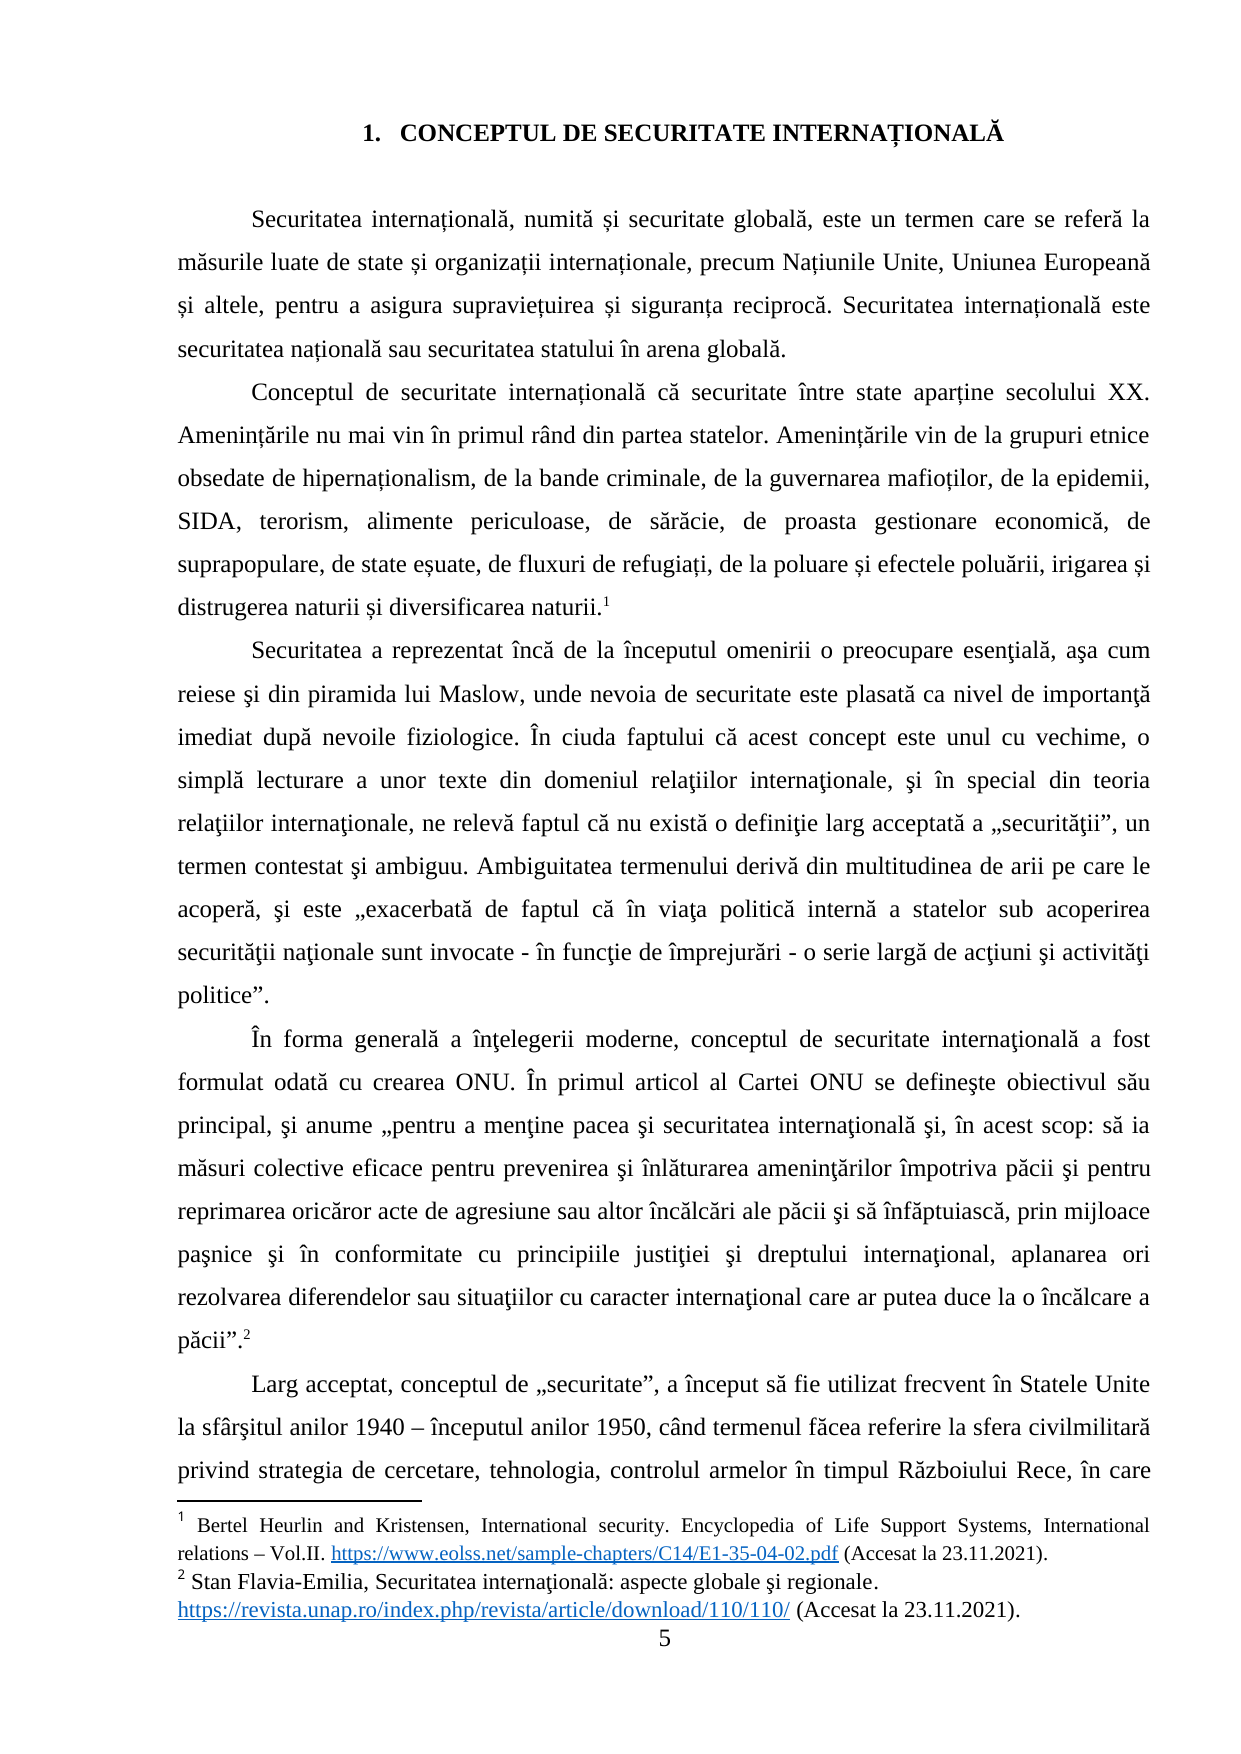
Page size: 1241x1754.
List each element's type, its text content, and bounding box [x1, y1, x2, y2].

text Securitatea a reprezentat încă de la începutul omenirii o preocupare esenţială, aşa cum reiese şi din piramida lui Maslow, unde nevoia de securitate este plasată ca nivel de importanţă imediat după nevoile fiziologice. În ciuda faptului că acest concept este unul cu vechime, o simplă lecturare a unor texte din domeniul relaţiilor internaţionale, şi în special din teoria relaţiilor internaţionale, ne relevă faptul că nu există o definiţie larg acceptată a „securităţii”, un termen contestat şi ambiguu. Ambiguitatea termenului derivă din multitudinea de arii pe care le acoperă, şi este „exacerbată de faptul că în viaţa politică internă a statelor sub acoperirea securităţii naţionale sunt invocate - în funcţie de împrejurări - o serie largă de acţiuni şi activităţi politice”. [177, 636, 1152, 1009]
text În forma generală a înţelegerii moderne, conceptul de securitate internaţională a fost formulat odată cu crearea ONU. În primul articol al Cartei ONU se defineşte obiectivul său principal, şi anume „pentru a menţine pacea şi securitatea internaţională şi, în acest scop: să ia măsuri colective eficace pentru prevenirea şi înlăturarea ameninţărilor împotriva păcii şi pentru reprimarea oricăror acte de agresiune sau altor încălcări ale păcii şi să înfăptuiască, prin mijloace paşnice şi în conformitate cu principiile justiţiei şi dreptului internaţional, aplanarea ori rezolvarea diferendelor sau situaţiilor cu caracter internaţional care ar putea duce la o încălcare a păcii”. [177, 1024, 1152, 1354]
text Conceptul de securitate internațională că securitate între state aparține secolului XX. Amenințările nu mai vin în primul rând din partea statelor. Amenințările vin de la grupuri etnice obsedate de hipernaționalism, de la bande criminale, de la guvernarea mafioților, de la epidemii, SIDA, terorism, alimente periculoase, de sărăcie, de proasta gestionare economică, de suprapopulare, de state eșuate, de fluxuri de refugiați, de la poluare și efectele poluării, irigarea și distrugerea naturii și diversificarea naturii. [177, 377, 1152, 621]
text Securitatea internațională, numită și securitate globală, este un termen care se referă la măsurile luate de state și organizații internaționale, precum Națiunile Unite, Uniunea Europeană și altele, pentru a asigura supraviețuirea și siguranța reciprocă. Securitatea internațională este securitatea națională sau securitatea statului în arena globală. [177, 204, 1152, 362]
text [177, 1369, 1152, 1484]
list CONCEPTUL DE SECURITATE INTERNAȚIONALĂ [215, 118, 1152, 147]
